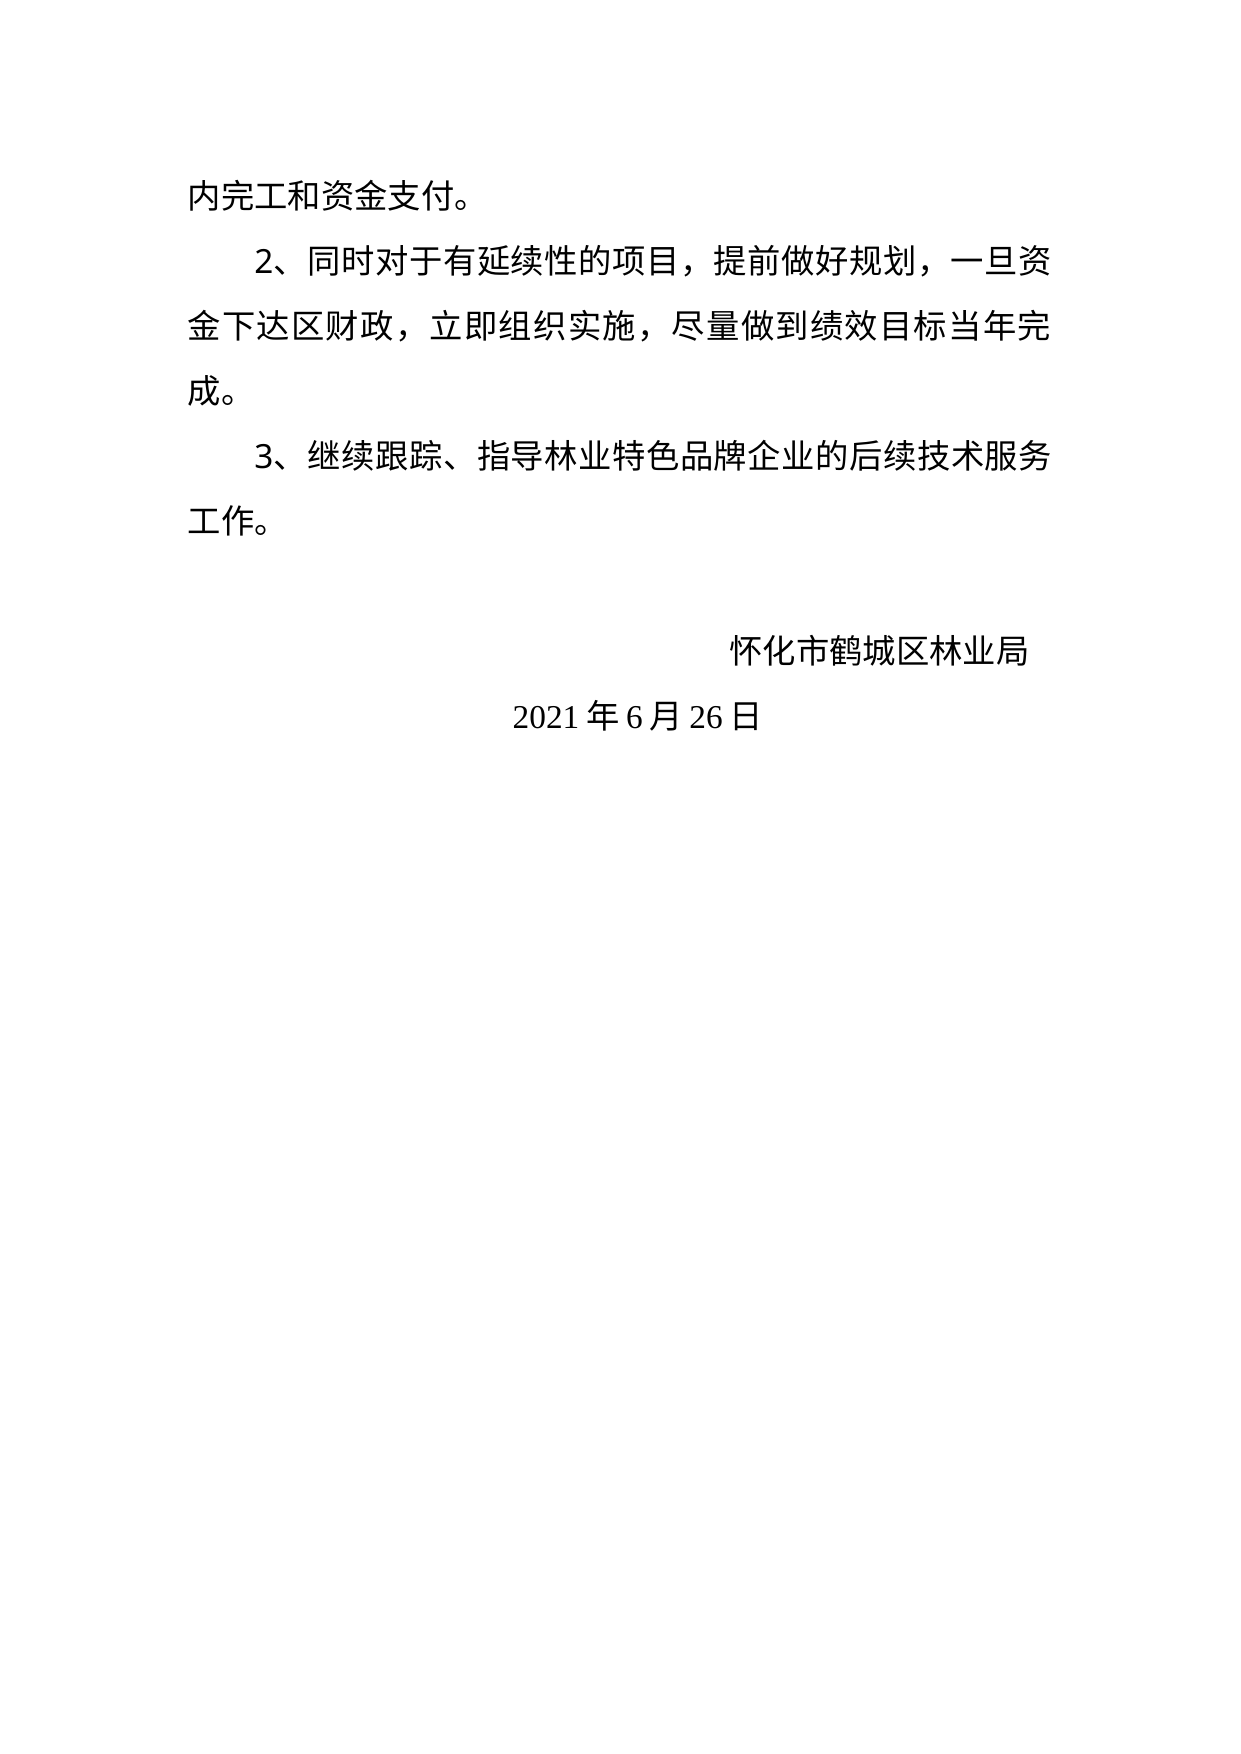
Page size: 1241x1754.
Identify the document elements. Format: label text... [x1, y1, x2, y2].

text 2、同时对于有延续性的项目，提前做好规划，一旦资金下达区财政，立即组织实施，尽量做到绩效目标当年完成。 [187, 227, 1053, 422]
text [187, 162, 1053, 227]
text 怀化市鹤城区林业局 [187, 617, 1053, 682]
text 3、继续跟踪、指导林业特色品牌企业的后续技术服务工作。 [187, 422, 1053, 552]
text 2021年6月26日 [187, 682, 1053, 747]
